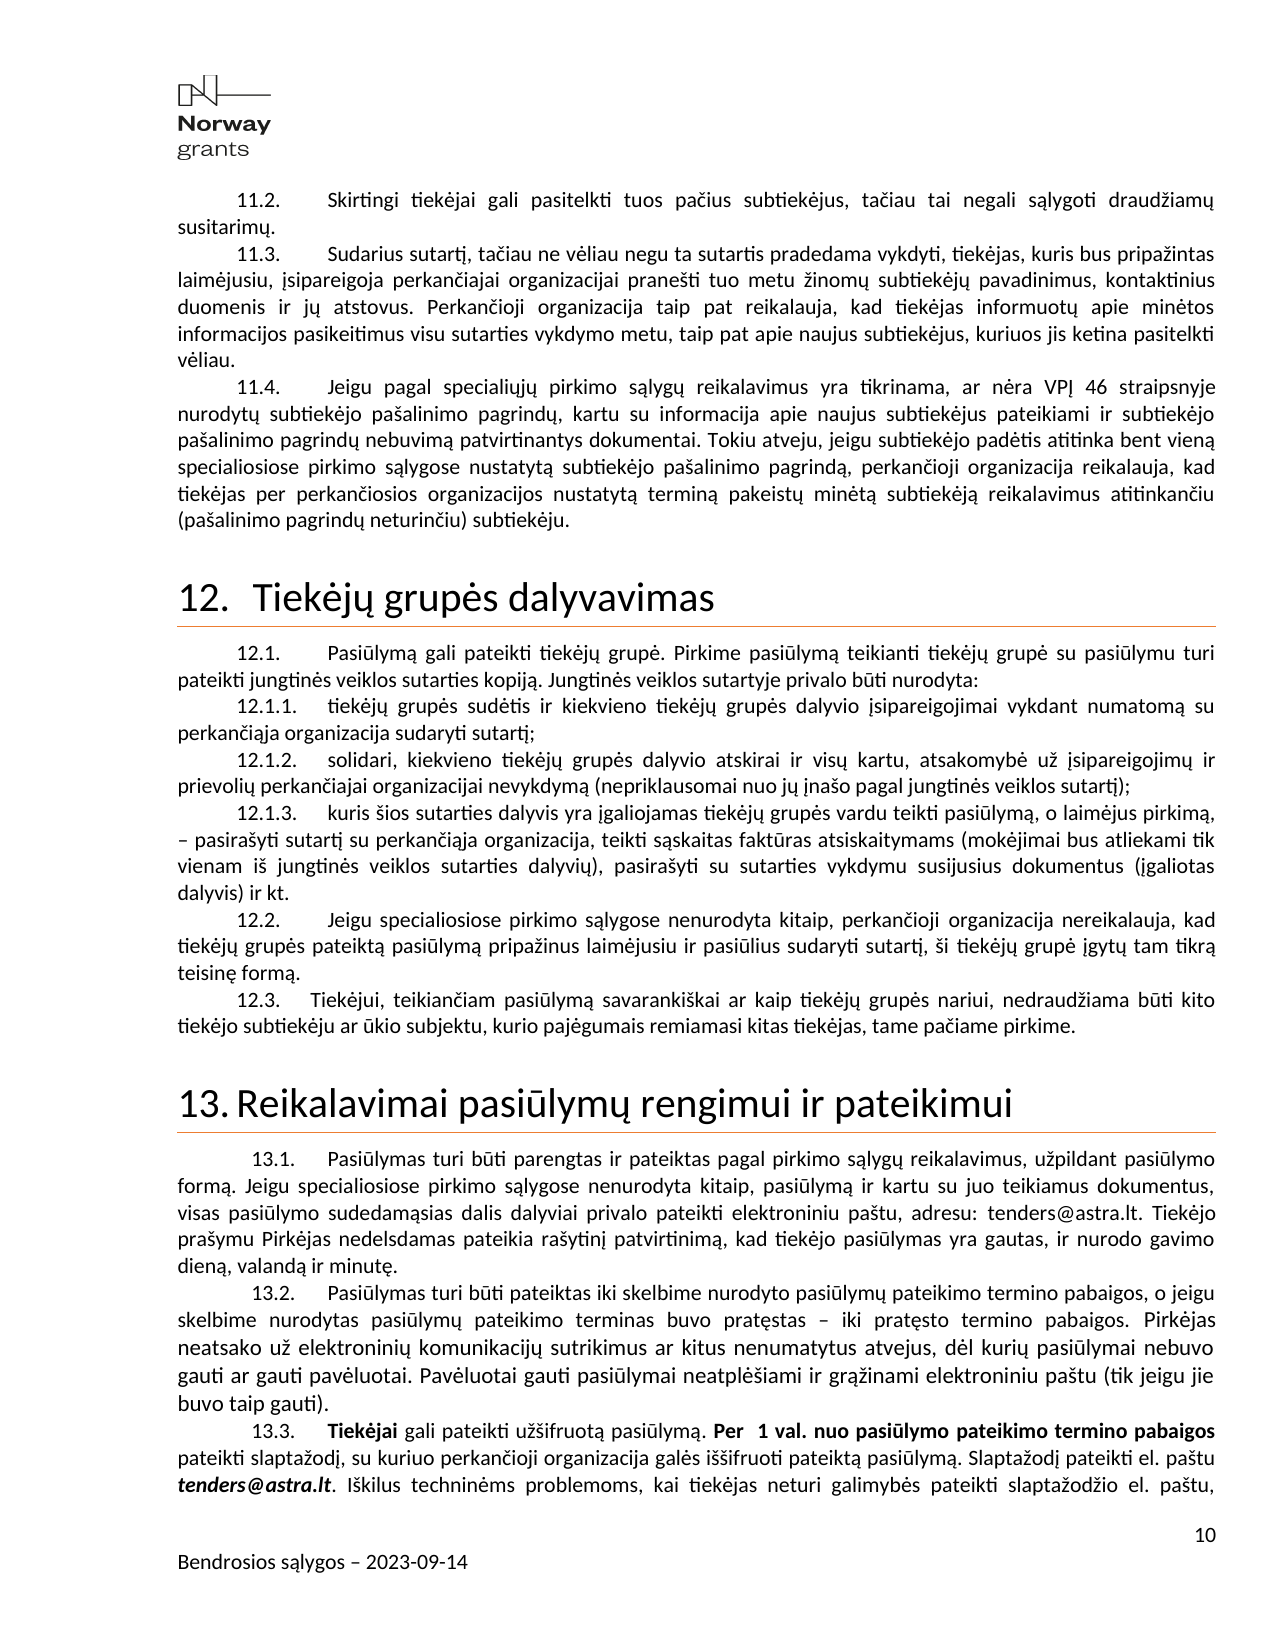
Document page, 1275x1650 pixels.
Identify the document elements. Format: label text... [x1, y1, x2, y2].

list Tiekėjui, teikiančiam pasiūlymą savarankiškai ar kaip tiekėjų grupės nariui, nedraudžiama būti kito tiekėjo subtiekėju ar ūkio subjektu, kurio pajėgumais remiamasi kitas tiekėjas, tame pačiame pirkime. [177, 986, 1216, 1039]
list kuris šios sutarties dalyvis yra įgaliojamas tiekėjų grupės vardu teikti pasiūlymą, o laimėjus pirkimą, – pasirašyti sutartį su perkančiąja organizacija, teikti sąskaitas faktūras atsiskaitymams (mokėjimai bus atliekami tik vienam iš jungtinės veiklos sutarties dalyvių), pasirašyti su sutarties vykdymu susijusius dokumentus (įgaliotas dalyvis) ir kt. [177, 799, 1216, 906]
subtitle Tiekėjų grupės dalyvavimas [177, 571, 1216, 626]
list Skirtingi tiekėjai gali pasitelkti tuos pačius subtiekėjus, tačiau tai negali sąlygoti draudžiamų susitarimų. [177, 187, 1216, 240]
list tiekėjų grupės sudėtis ir kiekvieno tiekėjų grupės dalyvio įsipareigojimai vykdant numatomą su perkančiąja organizacija sudaryti sutartį; [177, 693, 1216, 746]
picture [177, 75, 271, 160]
list Jeigu specialiosiose pirkimo sąlygose nenurodyta kitaip, perkančioji organizacija nereikalauja, kad tiekėjų grupės pateiktą pasiūlymą pripažinus laimėjusiu ir pasiūlius sudaryti sutartį, ši tiekėjų grupė įgytų tam tikrą teisinę formą. [177, 906, 1216, 986]
list Pasiūlymas turi būti parengtas ir pateiktas pagal pirkimo sąlygų reikalavimus, užpildant pasiūlymo formą. Jeigu specialiosiose pirkimo sąlygose nenurodyta kitaip, pasiūlymą ir kartu su juo teikiamus dokumentus, visas pasiūlymo sudedamąsias dalis dalyviai privalo pateikti elektroniniu paštu, adresu: tenders@astra.lt. Tiekėjo prašymu Pirkėjas nedelsdamas pateikia rašytinį patvirtinimą, kad tiekėjo pasiūlymas yra gautas, ir nurodo gavimo dieną, valandą ir minutę. [177, 1145, 1216, 1279]
list solidari, kiekvieno tiekėjų grupės dalyvio atskirai ir visų kartu, atsakomybė už įsipareigojimų ir prievolių perkančiajai organizacijai nevykdymą (nepriklausomai nuo jų įnašo pagal jungtinės veiklos sutartį); [177, 746, 1216, 799]
list Sudarius sutartį, tačiau ne vėliau negu ta sutartis pradedama vykdyti, tiekėjas, kuris bus pripažintas laimėjusiu, įsipareigoja perkančiajai organizacijai pranešti tuo metu žinomų subtiekėjų pavadinimus, kontaktinius duomenis ir jų atstovus. Perkančioji organizacija taip pat reikalauja, kad tiekėjas informuotų apie minėtos informacijos pasikeitimus visu sutarties vykdymo metu, taip pat apie naujus subtiekėjus, kuriuos jis ketina pasitelkti vėliau. [177, 240, 1216, 373]
subtitle Reikalavimai pasiūlymų rengimui ir pateikimui [177, 1077, 1216, 1132]
list Jeigu pagal specialiųjų pirkimo sąlygų reikalavimus yra tikrinama, ar nėra VPĮ 46 straipsnyje nurodytų subtiekėjo pašalinimo pagrindų, kartu su informacija apie naujus subtiekėjus pateikiami ir subtiekėjo pašalinimo pagrindų nebuvimą patvirtinantys dokumentai. Tokiu atveju, jeigu subtiekėjo padėtis atitinka bent vieną specialiosiose pirkimo sąlygose nustatytą subtiekėjo pašalinimo pagrindą, perkančioji organizacija reikalauja, kad tiekėjas per perkančiosios organizacijos nustatytą terminą pakeistų minėtą subtiekėją reikalavimus atitinkančiu (pašalinimo pagrindų neturinčiu) subtiekėju. [177, 373, 1216, 533]
list Pasiūlymas turi būti pateiktas iki skelbime nurodyto pasiūlymų pateikimo termino pabaigos, o jeigu skelbime nurodytas pasiūlymų pateikimo terminas buvo pratęstas – iki pratęsto termino pabaigos. Pirkėjas neatsako už elektroninių komunikacijų sutrikimus ar kitus nenumatytus atvejus, dėl kurių pasiūlymai nebuvo gauti ar gauti pavėluotai. Pavėluotai gauti pasiūlymai neatplėšiami ir grąžinami elektroniniu paštu (tik jeigu jie buvo taip gauti). [177, 1279, 1216, 1417]
list Pasiūlymą gali pateikti tiekėjų grupė. Pirkime pasiūlymą teikianti tiekėjų grupė su pasiūlymu turi pateikti jungtinės veiklos sutarties kopiją. Jungtinės veiklos sutartyje privalo būti nurodyta: [177, 639, 1216, 693]
